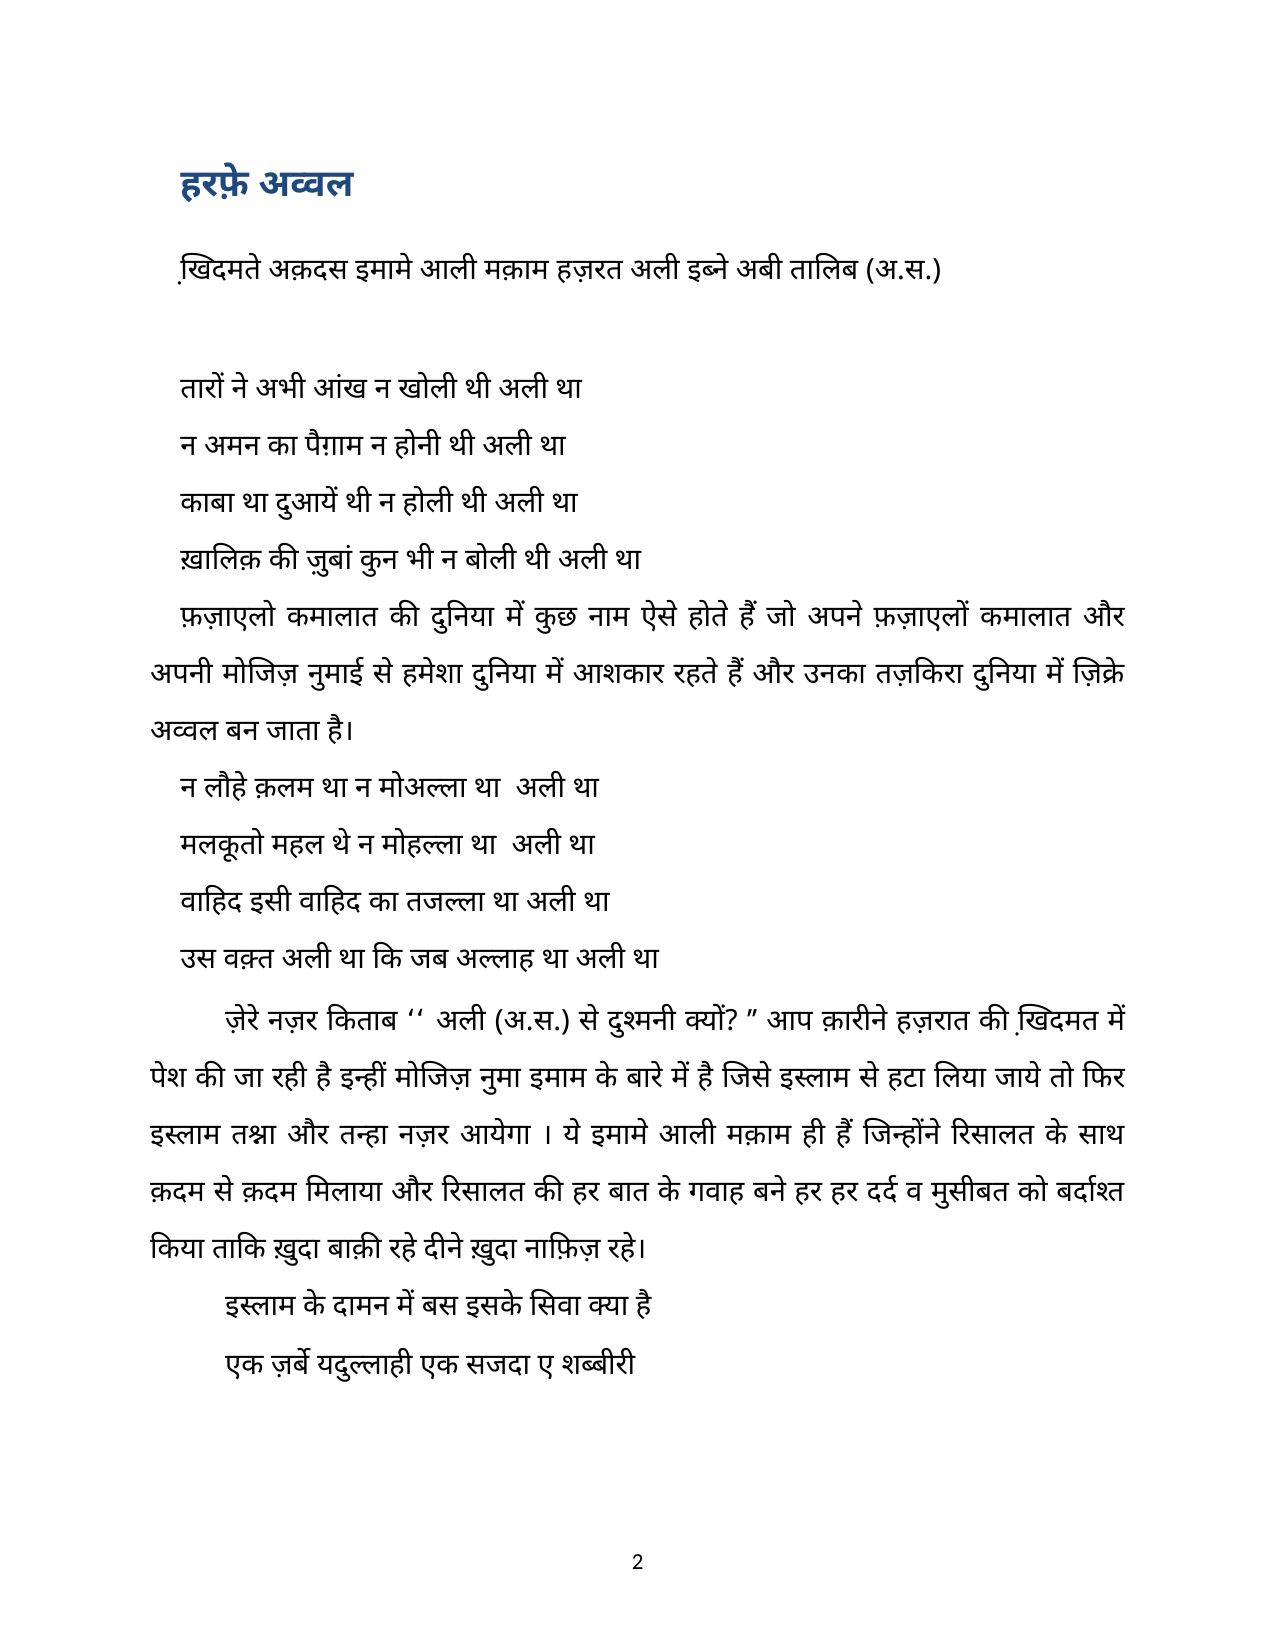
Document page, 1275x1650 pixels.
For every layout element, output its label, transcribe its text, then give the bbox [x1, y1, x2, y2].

text खि़दमते अक़दस इमामे आली मक़ाम हज़रत अली इब्ने अबी तालिब (अ.स.) [150, 248, 1125, 291]
text इस्लाम के दामन में बस इसके सिवा क्या है [150, 1289, 1125, 1327]
text न अमन का पैग़ाम न होनी थी अली था [150, 429, 1125, 467]
text मलकूतो महल थे न मोहल्ला था अली था [150, 828, 1125, 866]
text तारों ने अभी आंख न खोली थी अली था [150, 372, 1125, 410]
text न लौहे क़लम था न मोअल्ला था अली था [150, 771, 1125, 809]
text उस वक़्त अली था कि जब अल्लाह था अली था [150, 942, 1125, 980]
text फ़ज़ाएलो कमालात की दुनिया में कुछ नाम ऐसे होते हैं जो अपने फ़ज़ाएलों कमालात और अपनी मोजिज़ नुमाई से हमेशा दुनिया में आशकार रहते हैं और उनका तज़किरा दुनिया में ज़िक्रे अव्वल बन जाता है। [150, 600, 1125, 752]
text ज़ेरे नज़र किताब ‘‘ अली (अ.स.) से दुश्मनी क्यों? ’’ आप क़ारीने हज़रात की खि़दमत में पेश की जा रही है इन्हीं मोजिज़ नुमा इमाम के बारे में है जिसे इस्लाम से हटा लिया जाये तो फिर इस्लाम तश्ना और तन्हा नज़र आयेगा । ये इमामे आली मक़ाम ही हैं जिन्होंने रिसालत के साथ क़दम से क़दम मिलाया और रिसालत की हर बात के गवाह बने हर हर दर्द व मुसीबत को बर्दाश्त किया ताकि ख़ुदा बाक़ी रहे दीने ख़ुदा नाफ़िज़ रहे। [150, 999, 1125, 1270]
text काबा था दुआयें थी न होली थी अली था [150, 486, 1125, 524]
text ख़ालिक़ की ज़ुबां कुन भी न बोली थी अली था [150, 543, 1125, 581]
text एक ज़र्बे यदुल्लाही एक सजदा ए शब्बीरी [150, 1348, 1125, 1386]
subtitle हरफ़े अव्वल [150, 162, 1125, 211]
text वाहिद इसी वाहिद का तजल्ला था अली था [150, 885, 1125, 923]
